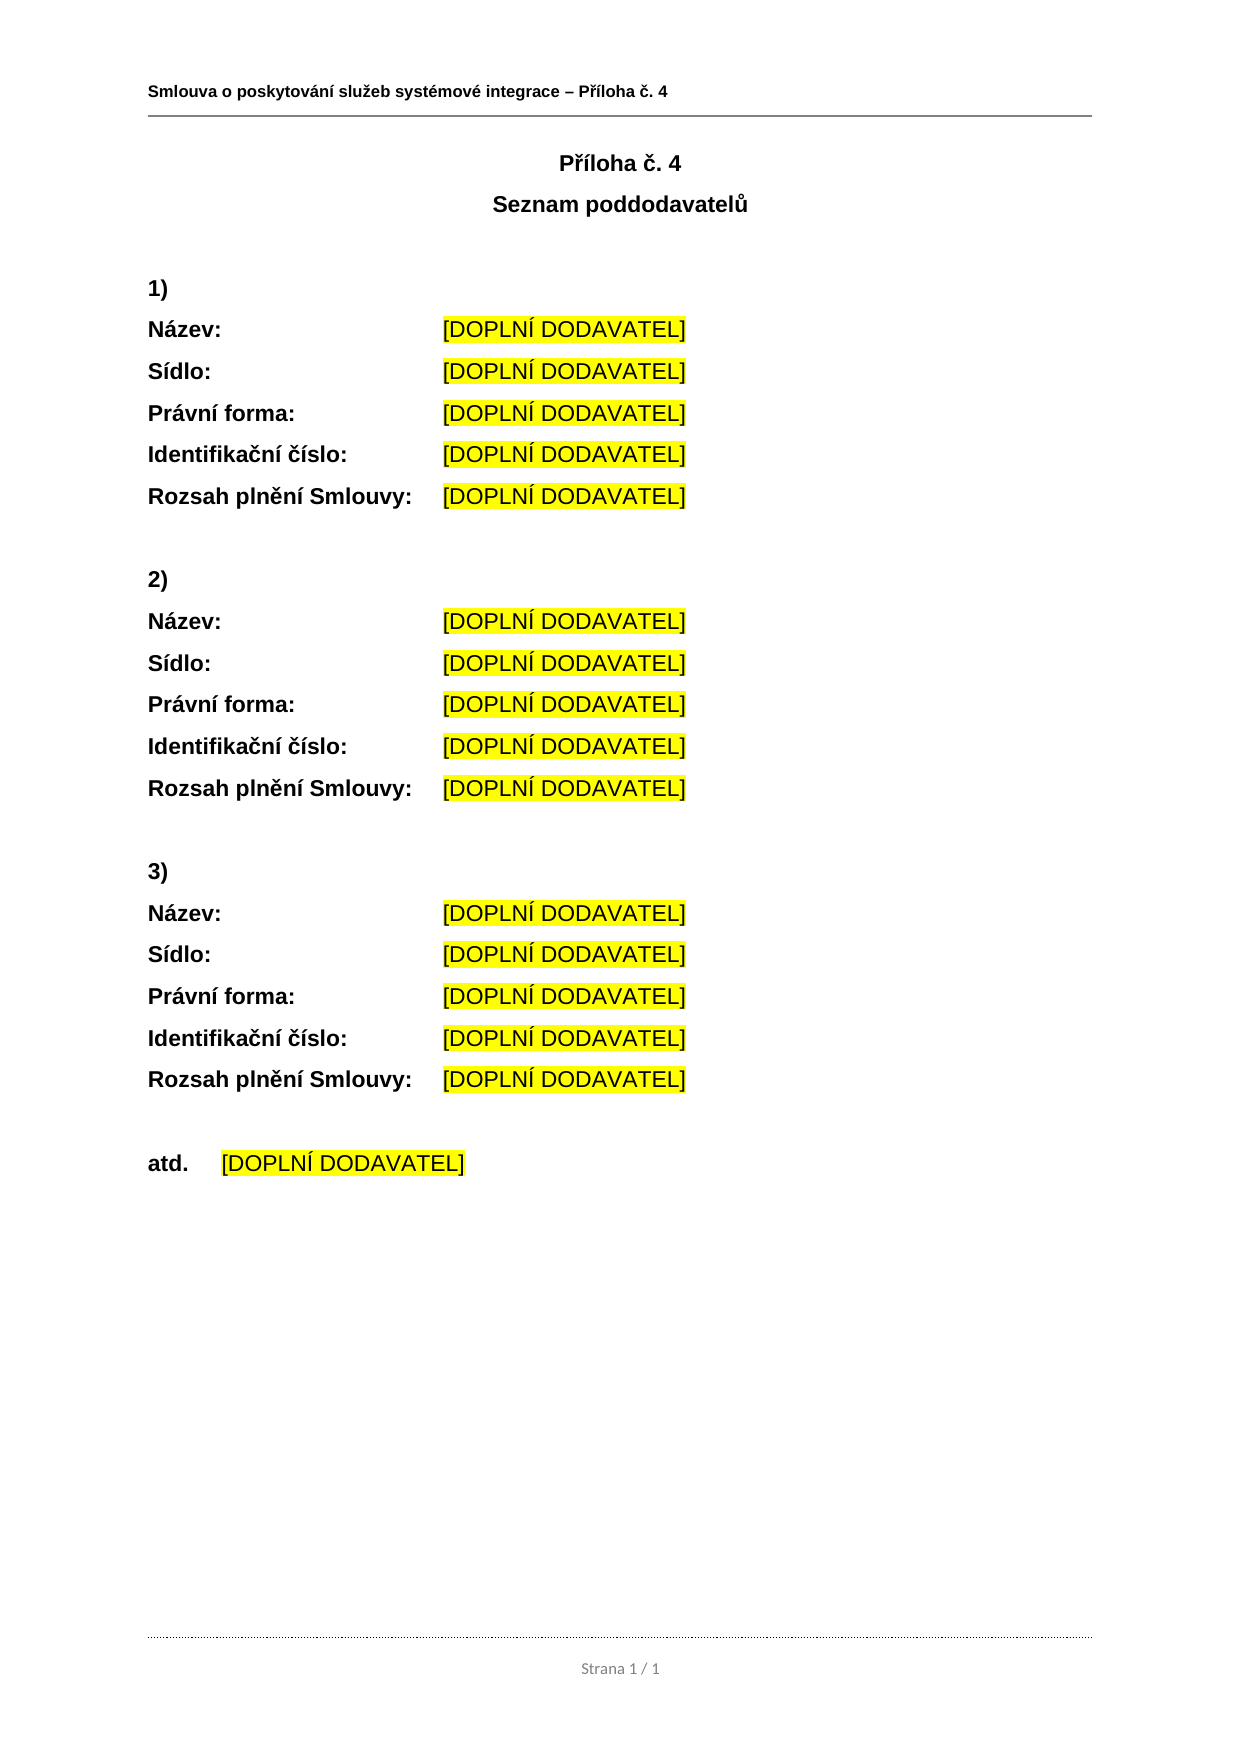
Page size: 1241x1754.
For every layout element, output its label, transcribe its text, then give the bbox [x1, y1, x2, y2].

text Seznam poddodavatelů [148, 189, 1092, 218]
text 1) [148, 273, 1092, 302]
text Právní forma: [DOPLNÍ DODAVATEL] [148, 689, 1092, 718]
text Rozsah plnění Smlouvy: [DOPLNÍ DODAVATEL] [148, 1064, 1092, 1093]
text Název: [DOPLNÍ DODAVATEL] [148, 606, 1092, 635]
text Název: [DOPLNÍ DODAVATEL] [148, 314, 1092, 343]
text atd. [DOPLNÍ DODAVATEL] [148, 1148, 1092, 1177]
text Rozsah plnění Smlouvy: [DOPLNÍ DODAVATEL] [148, 773, 1092, 802]
text 2) [148, 564, 1092, 593]
text Právní forma: [DOPLNÍ DODAVATEL] [148, 398, 1092, 427]
text Sídlo: [DOPLNÍ DODAVATEL] [148, 648, 1092, 677]
text Identifikační číslo: [DOPLNÍ DODAVATEL] [148, 1023, 1092, 1052]
text Příloha č. 4 [148, 148, 1092, 177]
text Identifikační číslo: [DOPLNÍ DODAVATEL] [148, 439, 1092, 468]
text Sídlo: [DOPLNÍ DODAVATEL] [148, 356, 1092, 385]
text Sídlo: [DOPLNÍ DODAVATEL] [148, 939, 1092, 968]
text Právní forma: [DOPLNÍ DODAVATEL] [148, 981, 1092, 1010]
text Rozsah plnění Smlouvy: [DOPLNÍ DODAVATEL] [148, 481, 1092, 510]
text Identifikační číslo: [DOPLNÍ DODAVATEL] [148, 731, 1092, 760]
text 3) [148, 856, 1092, 885]
text Název: [DOPLNÍ DODAVATEL] [148, 898, 1092, 927]
